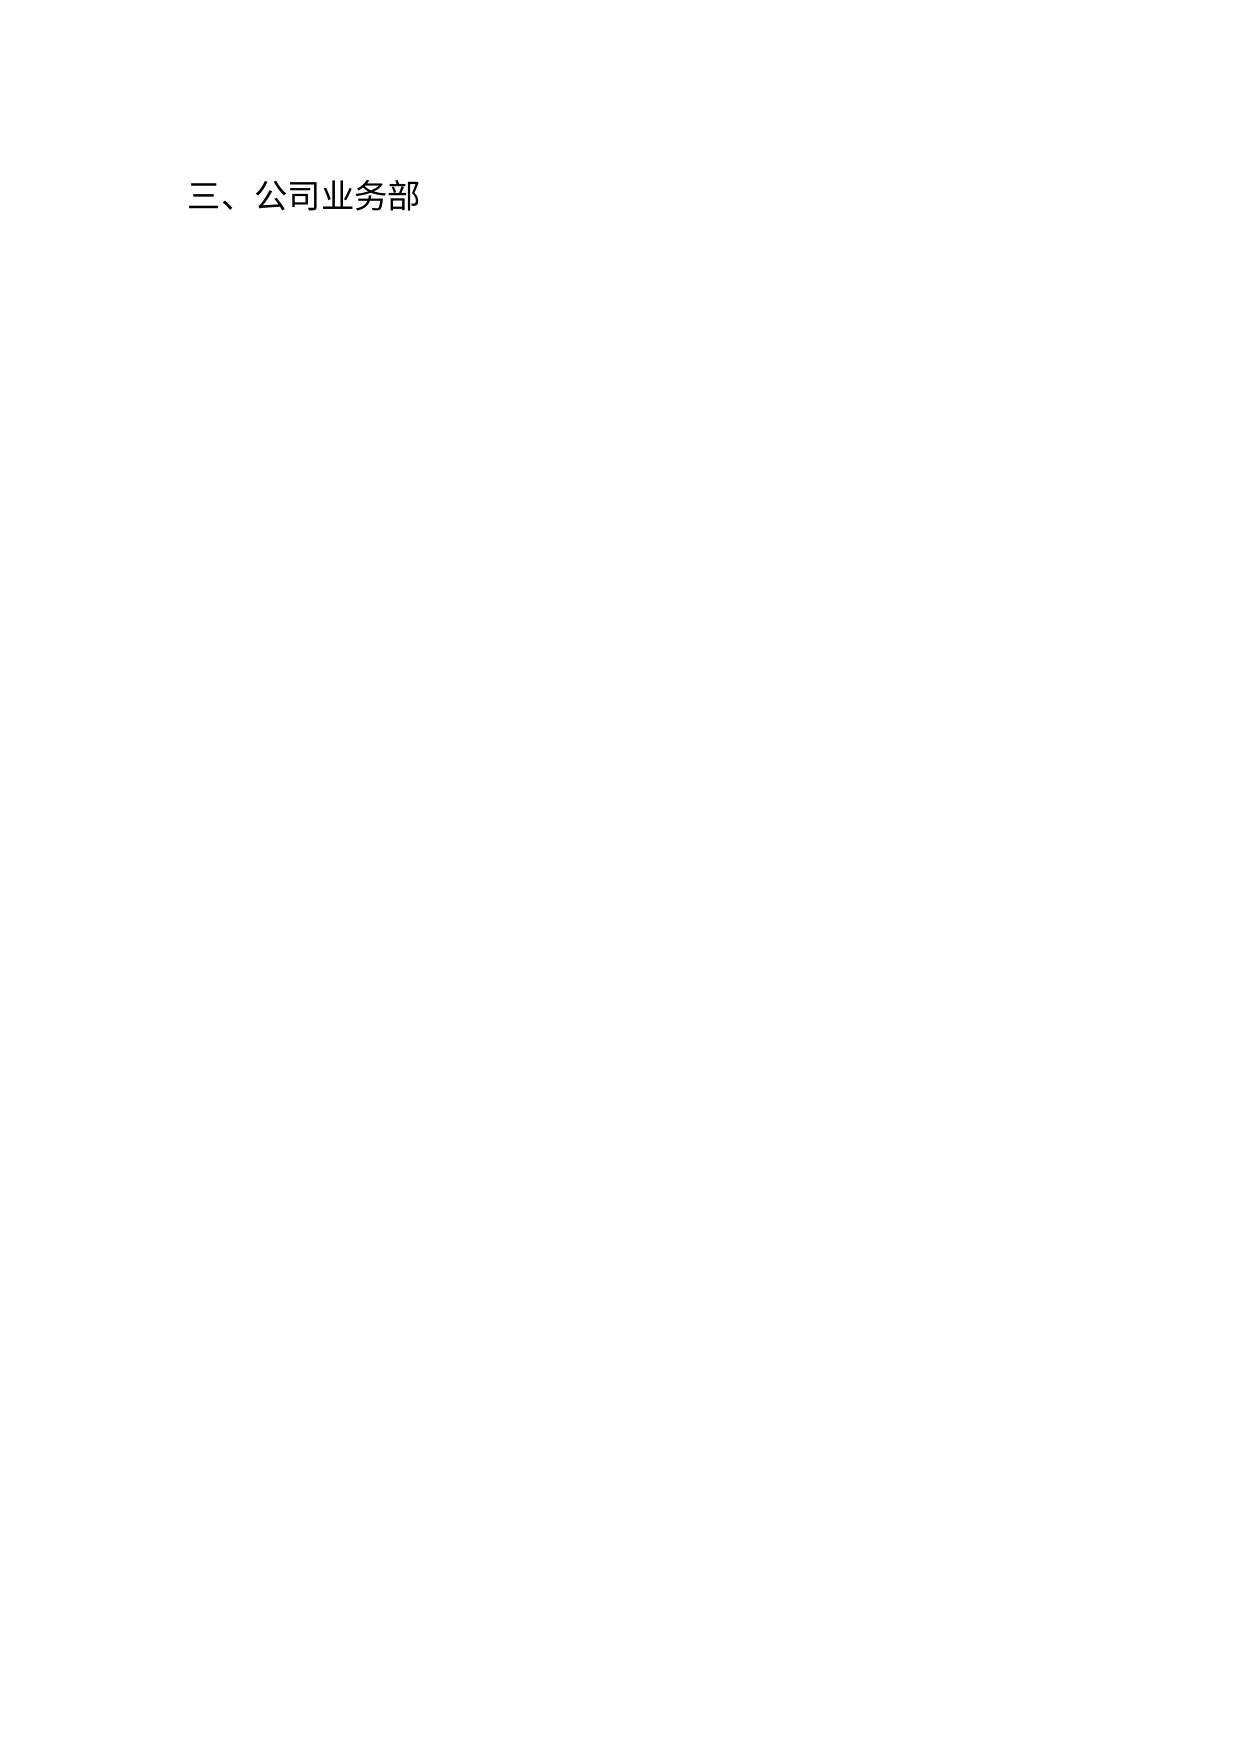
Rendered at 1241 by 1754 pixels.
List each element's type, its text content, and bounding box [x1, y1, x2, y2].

text 三、公司业务部 [187, 162, 1053, 227]
